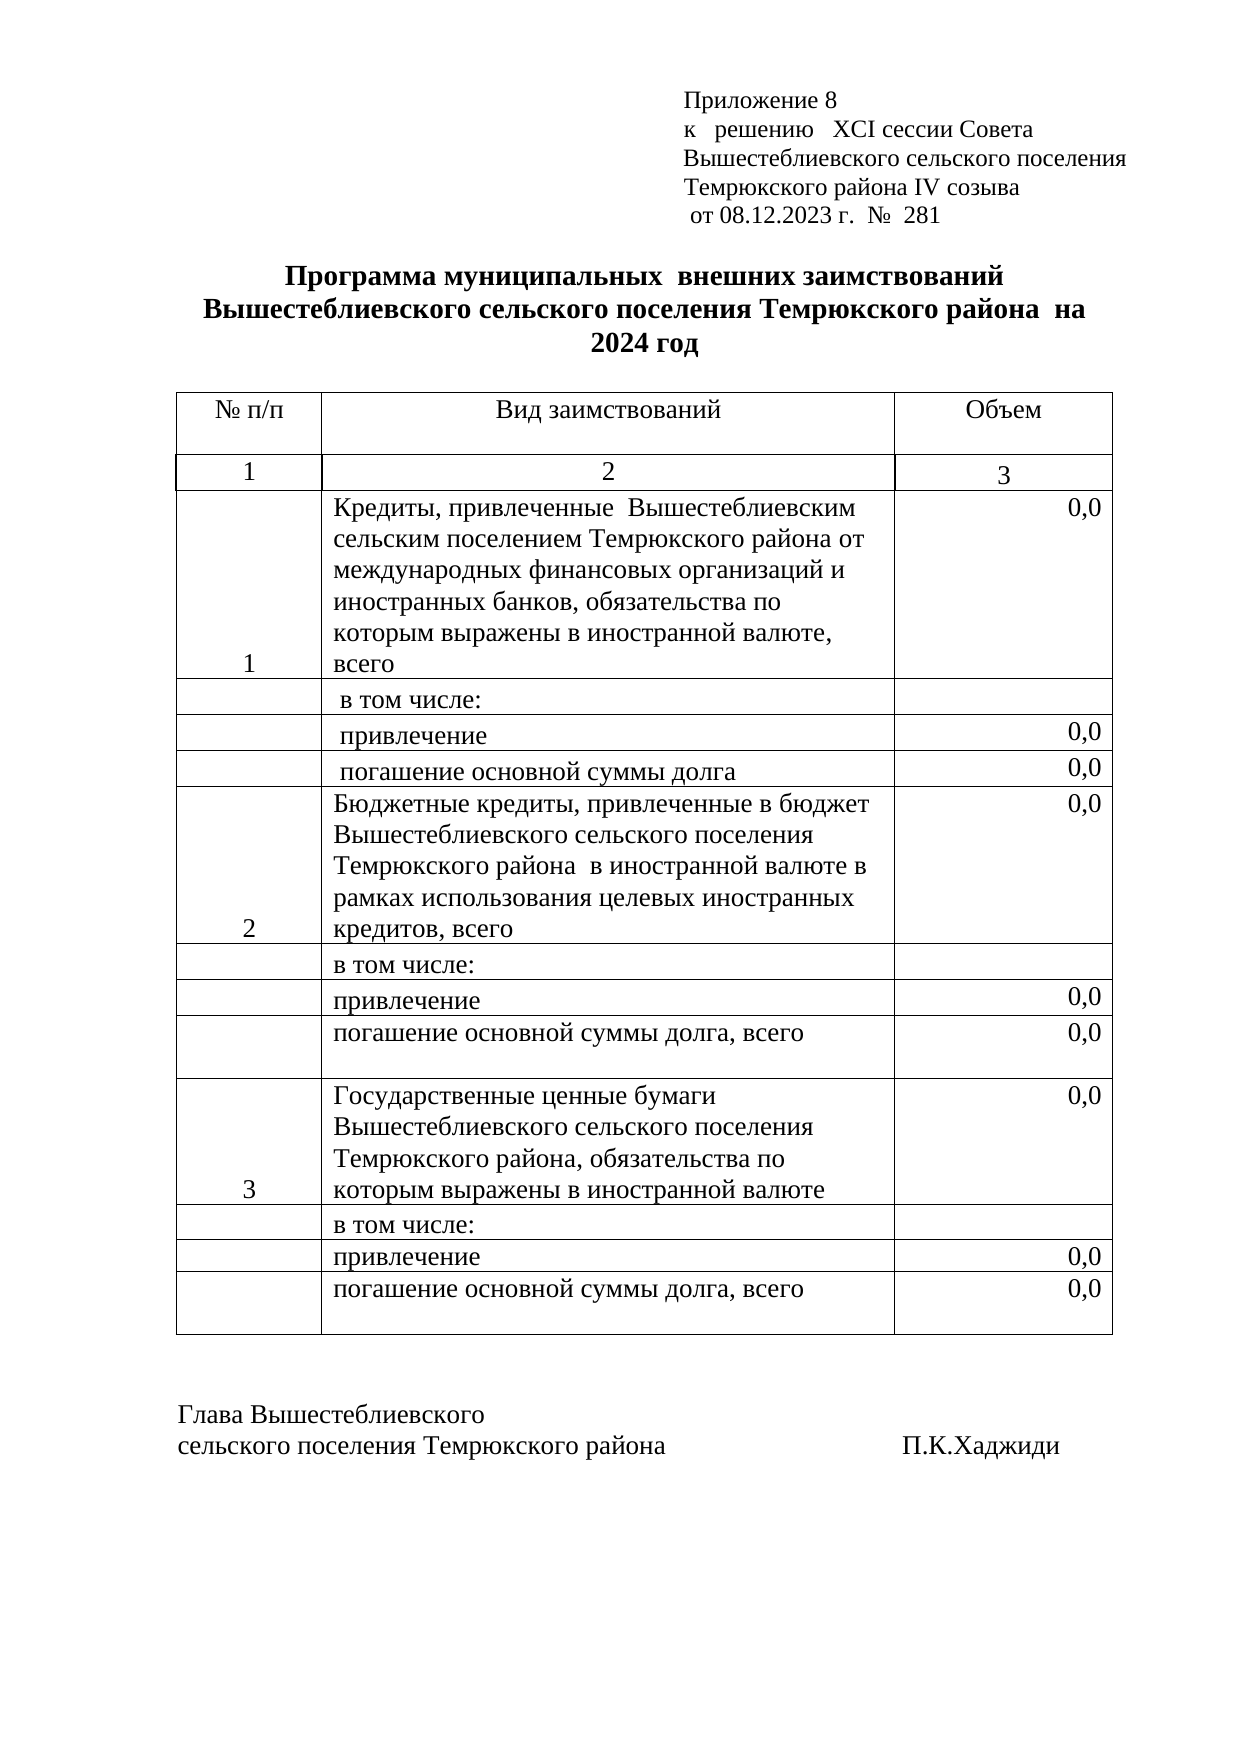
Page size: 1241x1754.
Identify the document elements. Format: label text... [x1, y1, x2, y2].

table_cell 1 [177, 455, 321, 490]
text Темрюкского района IV созыва [177, 172, 1137, 200]
table_cell 0,0 [895, 980, 1112, 1015]
table_cell [177, 980, 321, 1015]
table_cell погашение основной суммы долга, всего [322, 1272, 894, 1334]
table_cell 0,0 [895, 715, 1112, 750]
table_cell Государственные ценные бумаги Вышестеблиевского сельского поселения Темрюкского района, обязательства по которым выражены в иностранной валюте [322, 1079, 894, 1204]
table_cell [177, 1272, 321, 1334]
table_cell [177, 751, 321, 786]
table_cell [177, 715, 321, 750]
table_cell 0,0 [895, 751, 1112, 786]
table_cell погашение основной суммы долга, всего [322, 1016, 894, 1078]
table_cell № п/п [177, 393, 321, 454]
text сельского поселения Темрюкского района П.К.Хаджиди [177, 1429, 1137, 1460]
table_cell в том числе: [322, 944, 894, 979]
table_cell [177, 1016, 321, 1078]
text от 08.12.2023 г. № 281 [177, 200, 1137, 229]
table_cell 2 [177, 787, 321, 943]
table_cell в том числе: [322, 1205, 894, 1239]
table_cell [895, 944, 1112, 979]
table_cell Кредиты, привлеченные Вышестеблиевским сельским поселением Темрюкского района от международных финансовых организаций и иностранных банков, обязательства по которым выражены в иностранной валюте, всего [322, 491, 894, 678]
table_cell привлечение [322, 980, 894, 1015]
text к решению ХСI сессии Совета [876, 114, 1137, 143]
table_cell 0,0 [895, 787, 1112, 943]
table_cell Объем [895, 393, 1112, 454]
table_cell 3 [177, 1079, 321, 1204]
table_cell привлечение [322, 715, 894, 750]
table_cell 2 [323, 455, 894, 490]
table_cell Вид заимствований [322, 393, 894, 454]
table_cell Бюджетные кредиты, привлеченные в бюджет Вышестеблиевского сельского поселения Темрюкского района в иностранной валюте в рамках использования целевых иностранных кредитов, всего [322, 787, 894, 943]
table_cell [177, 679, 321, 714]
table_cell 0,0 [895, 491, 1112, 678]
table_header Программа муниципальных внешних заимствований Вышестеблиевского сельского поселения Темрюкского района на 2024 год [176, 258, 1113, 392]
text Глава Вышестеблиевского [177, 1398, 1137, 1429]
table_cell 1 [177, 491, 321, 678]
table_cell в том числе: [322, 679, 894, 714]
table_cell 0,0 [895, 1272, 1112, 1334]
table_cell погашение основной суммы долга [322, 751, 894, 786]
text Вышестеблиевского сельского поселения [177, 143, 1137, 172]
table_cell [177, 944, 321, 979]
table_cell [177, 1205, 321, 1239]
table_cell [895, 679, 1112, 714]
table_cell 3 [896, 455, 1112, 490]
text Приложение 8 [177, 85, 1137, 114]
table_cell 0,0 [895, 1240, 1112, 1271]
table_cell [177, 1240, 321, 1271]
table_cell 0,0 [895, 1016, 1112, 1078]
table_cell привлечение [322, 1240, 894, 1271]
table_cell 0,0 [895, 1079, 1112, 1204]
table_cell [895, 1205, 1112, 1239]
text к решению ХСI сессии Совета [177, 114, 833, 143]
